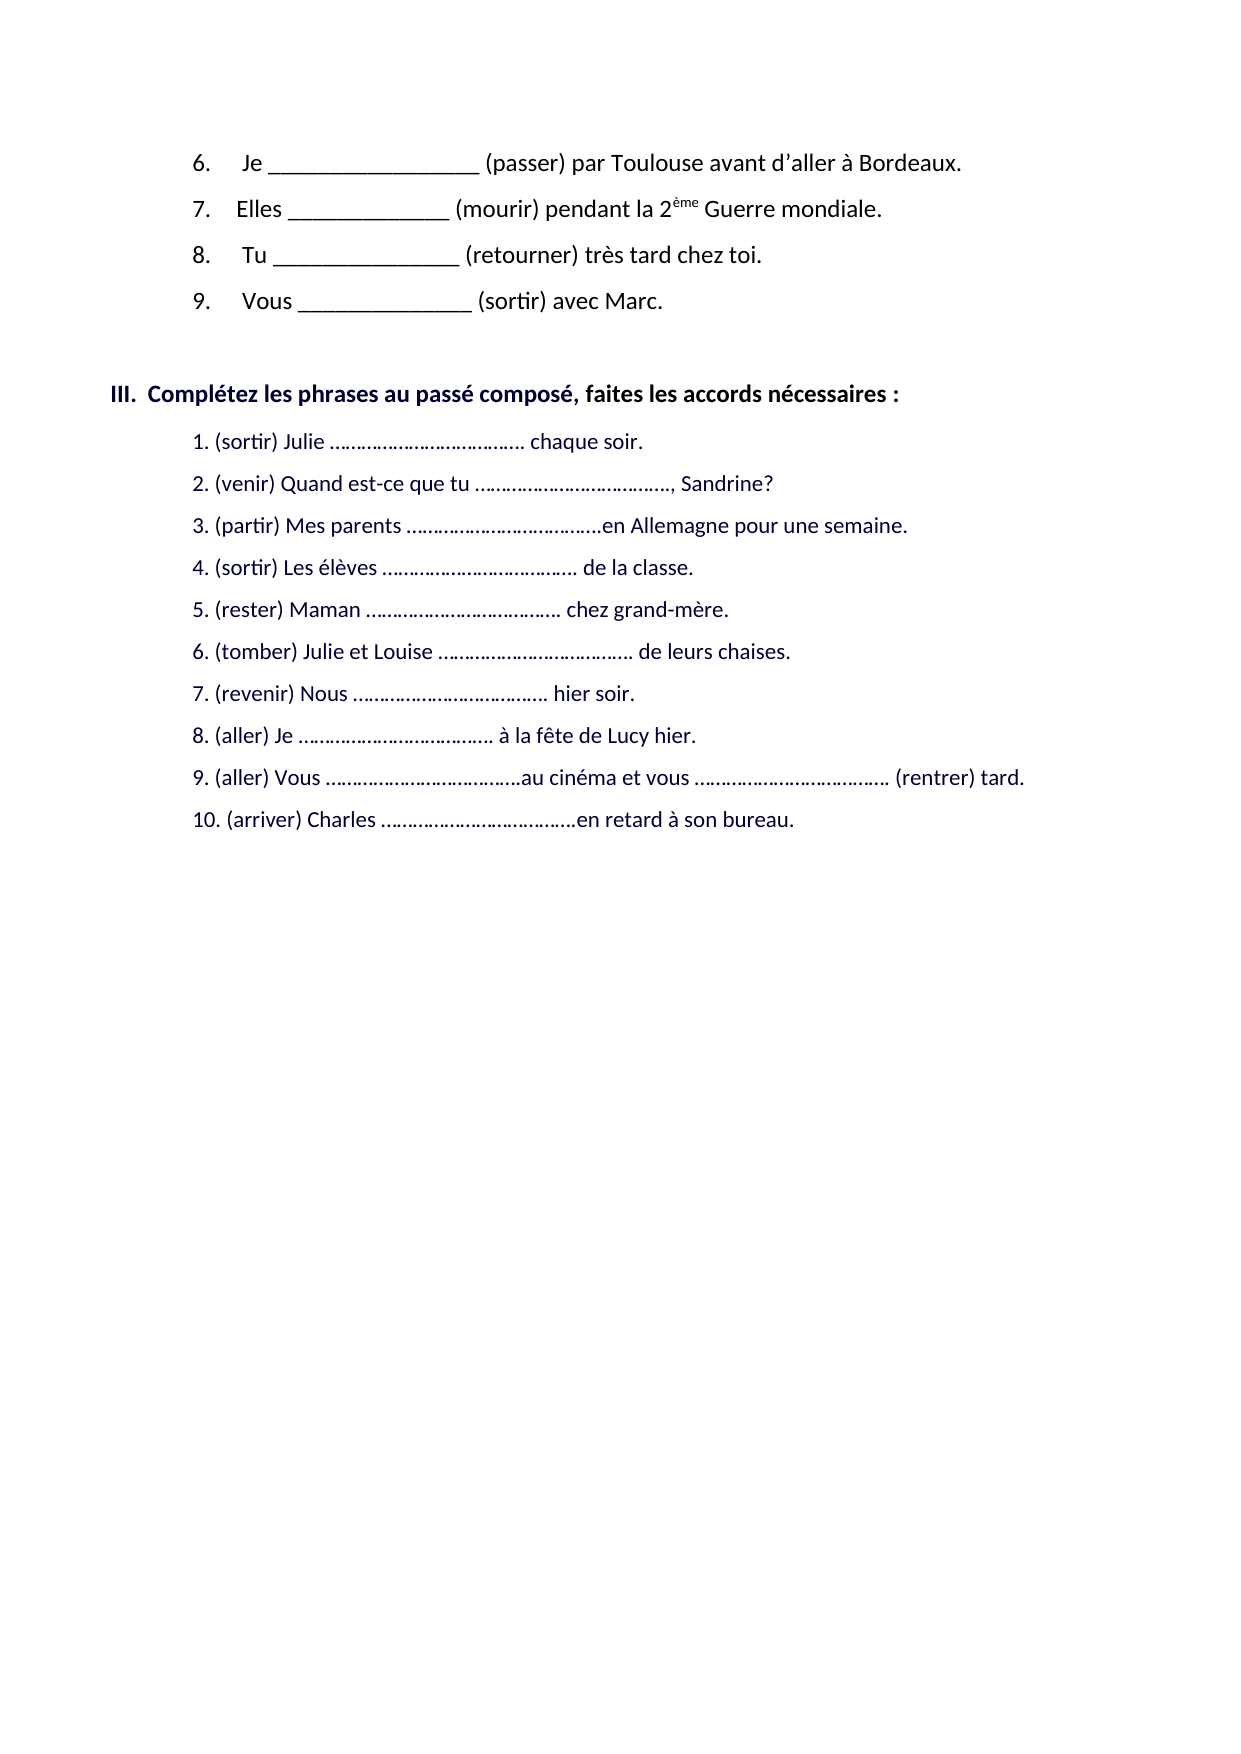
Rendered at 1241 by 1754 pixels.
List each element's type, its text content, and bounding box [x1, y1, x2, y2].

text 1. (sortir) Julie ………………………………. chaque soir. 2. (venir) Quand est-ce que tu ………………………………., Sandrine? 3. (partir) Mes parents ……………………………….en Allemagne pour une semaine. 4. (sortir) Les élèves ………………………………. de la classe. 5. (rester) Maman ………………………………. chez grand-mère. 6. (tomber) Julie et Louise ………………………………. de leurs chaises. 7. (revenir) Nous ………………………………. hier soir. 8. (aller) Je ………………………………. à la fête de Lucy hier. 9. (aller) Vous ……………………………….au cinéma et vous ………………………………. (rentrer) tard. 10. (arriver) Charles ……………………………….en retard à son bureau. [192, 427, 1093, 833]
list Elles _____________ (mourir) pendant la 2ème Guerre mondiale. [192, 193, 1093, 224]
list Vous ______________ (sortir) avec Marc. [192, 285, 1093, 315]
list Tu _______________ (retourner) très tard chez toi. [192, 239, 1093, 269]
list Je _________________ (passer) par Toulouse avant d’aller à Bordeaux. [192, 148, 1093, 178]
list Complétez les phrases au passé composé, faites les accords nécessaires : [110, 376, 1093, 409]
